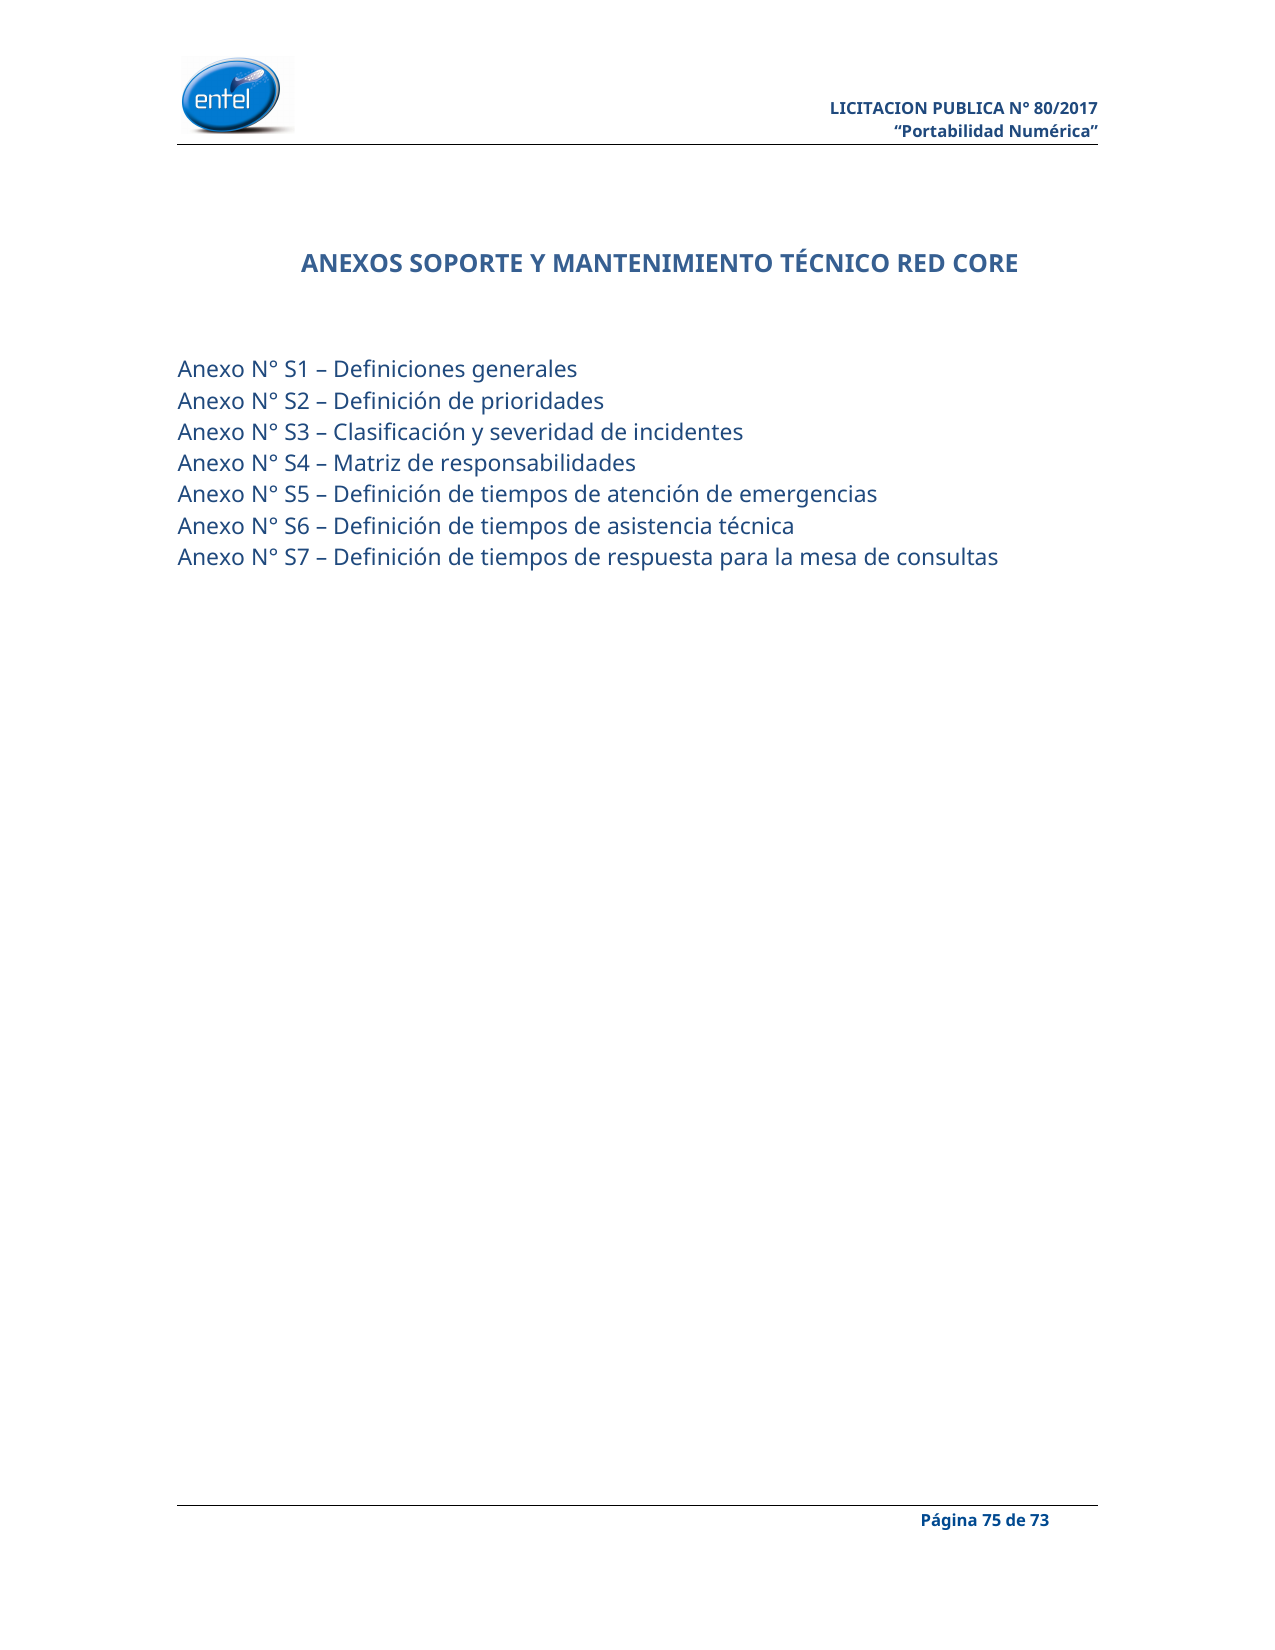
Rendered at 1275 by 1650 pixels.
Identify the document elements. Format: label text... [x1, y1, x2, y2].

text Anexo N° S2 – Definición de prioridades [177, 385, 1098, 416]
text ANEXOS SOPORTE Y MANTENIMIENTO TÉCNICO RED CORE [222, 246, 1098, 280]
text Anexo N° S5 – Definición de tiempos de atención de emergencias [177, 478, 1098, 510]
text Anexo N° S1 – Definiciones generales [177, 353, 1098, 385]
text Anexo N° S4 – Matriz de responsabilidades [177, 447, 1098, 478]
text Anexo N° S7 – Definición de tiempos de respuesta para la mesa de consultas [177, 541, 1098, 572]
text Anexo N° S3 – Clasificación y severidad de incidentes [177, 416, 1098, 447]
picture [181, 56, 295, 134]
text Anexo N° S6 – Definición de tiempos de asistencia técnica [177, 510, 1098, 541]
